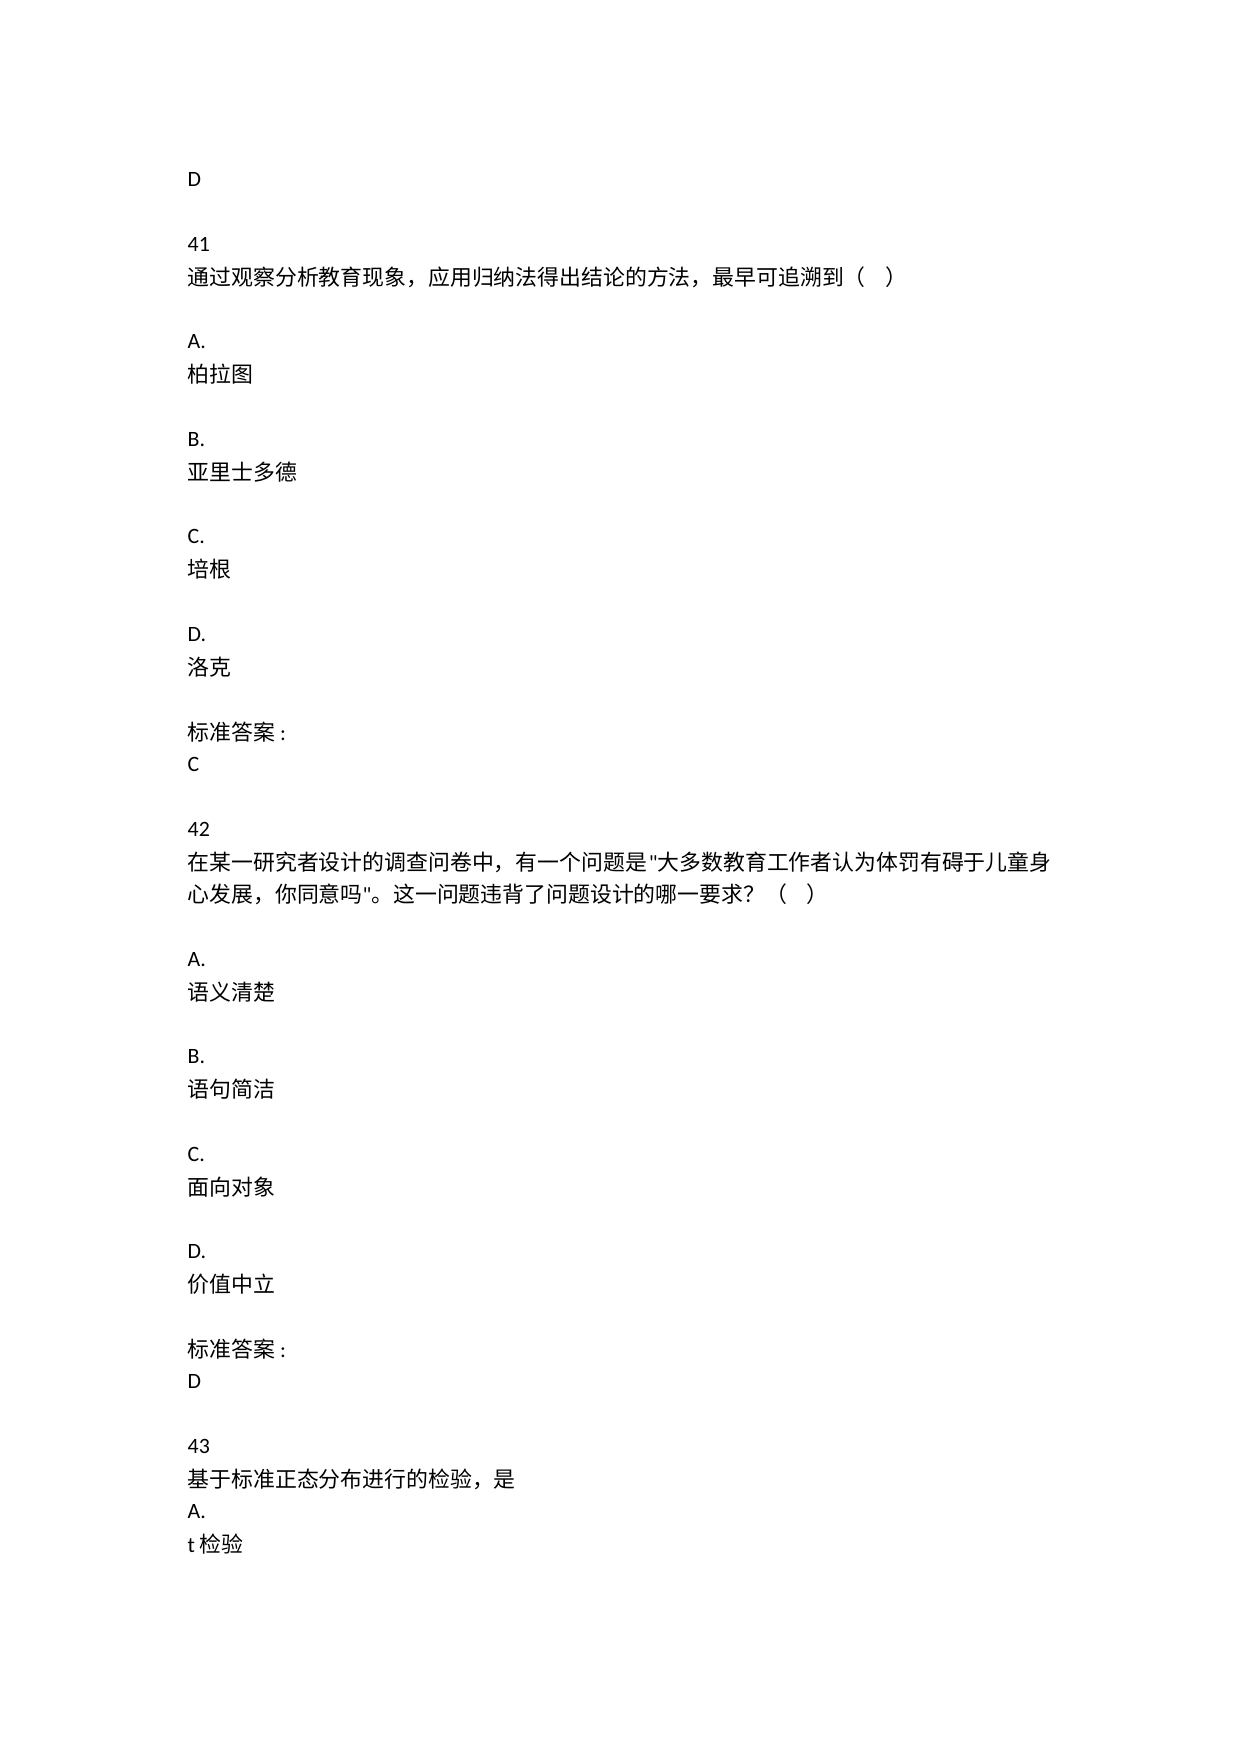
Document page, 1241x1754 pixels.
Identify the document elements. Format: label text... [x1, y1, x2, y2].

text 标准答案 : [187, 1332, 1053, 1364]
text C [187, 747, 1053, 779]
text A. [187, 324, 1053, 357]
text D. [187, 617, 1053, 649]
text A. [187, 1494, 1053, 1527]
text 标准答案 : [187, 714, 1053, 747]
text D. [187, 1234, 1053, 1267]
text 语句简洁 [187, 1072, 1053, 1104]
text 语义清楚 [187, 974, 1053, 1007]
text C. [187, 1137, 1053, 1169]
text 价值中立 [187, 1267, 1053, 1299]
text 41 [187, 227, 1053, 259]
text 基于标准正态分布进行的检验，是 [187, 1462, 1053, 1494]
text D [187, 162, 1053, 194]
text 柏拉图 [187, 357, 1053, 389]
text 在某一研究者设计的调查问卷中，有一个问题是"大多数教育工作者认为体罚有碍于儿童身心发展，你同意吗"。这一问题违背了问题设计的哪一要求？（ ） [187, 844, 1053, 909]
text 42 [187, 812, 1053, 844]
text 亚里士多德 [187, 454, 1053, 487]
text 43 [187, 1429, 1053, 1462]
text 培根 [187, 552, 1053, 584]
text 洛克 [187, 649, 1053, 682]
text D [187, 1364, 1053, 1397]
text B. [187, 1039, 1053, 1072]
text t检验 [187, 1527, 1053, 1559]
text C. [187, 519, 1053, 552]
text B. [187, 422, 1053, 454]
text A. [187, 942, 1053, 974]
text 通过观察分析教育现象，应用归纳法得出结论的方法，最早可追溯到（ ） [187, 259, 1053, 292]
text 面向对象 [187, 1169, 1053, 1202]
